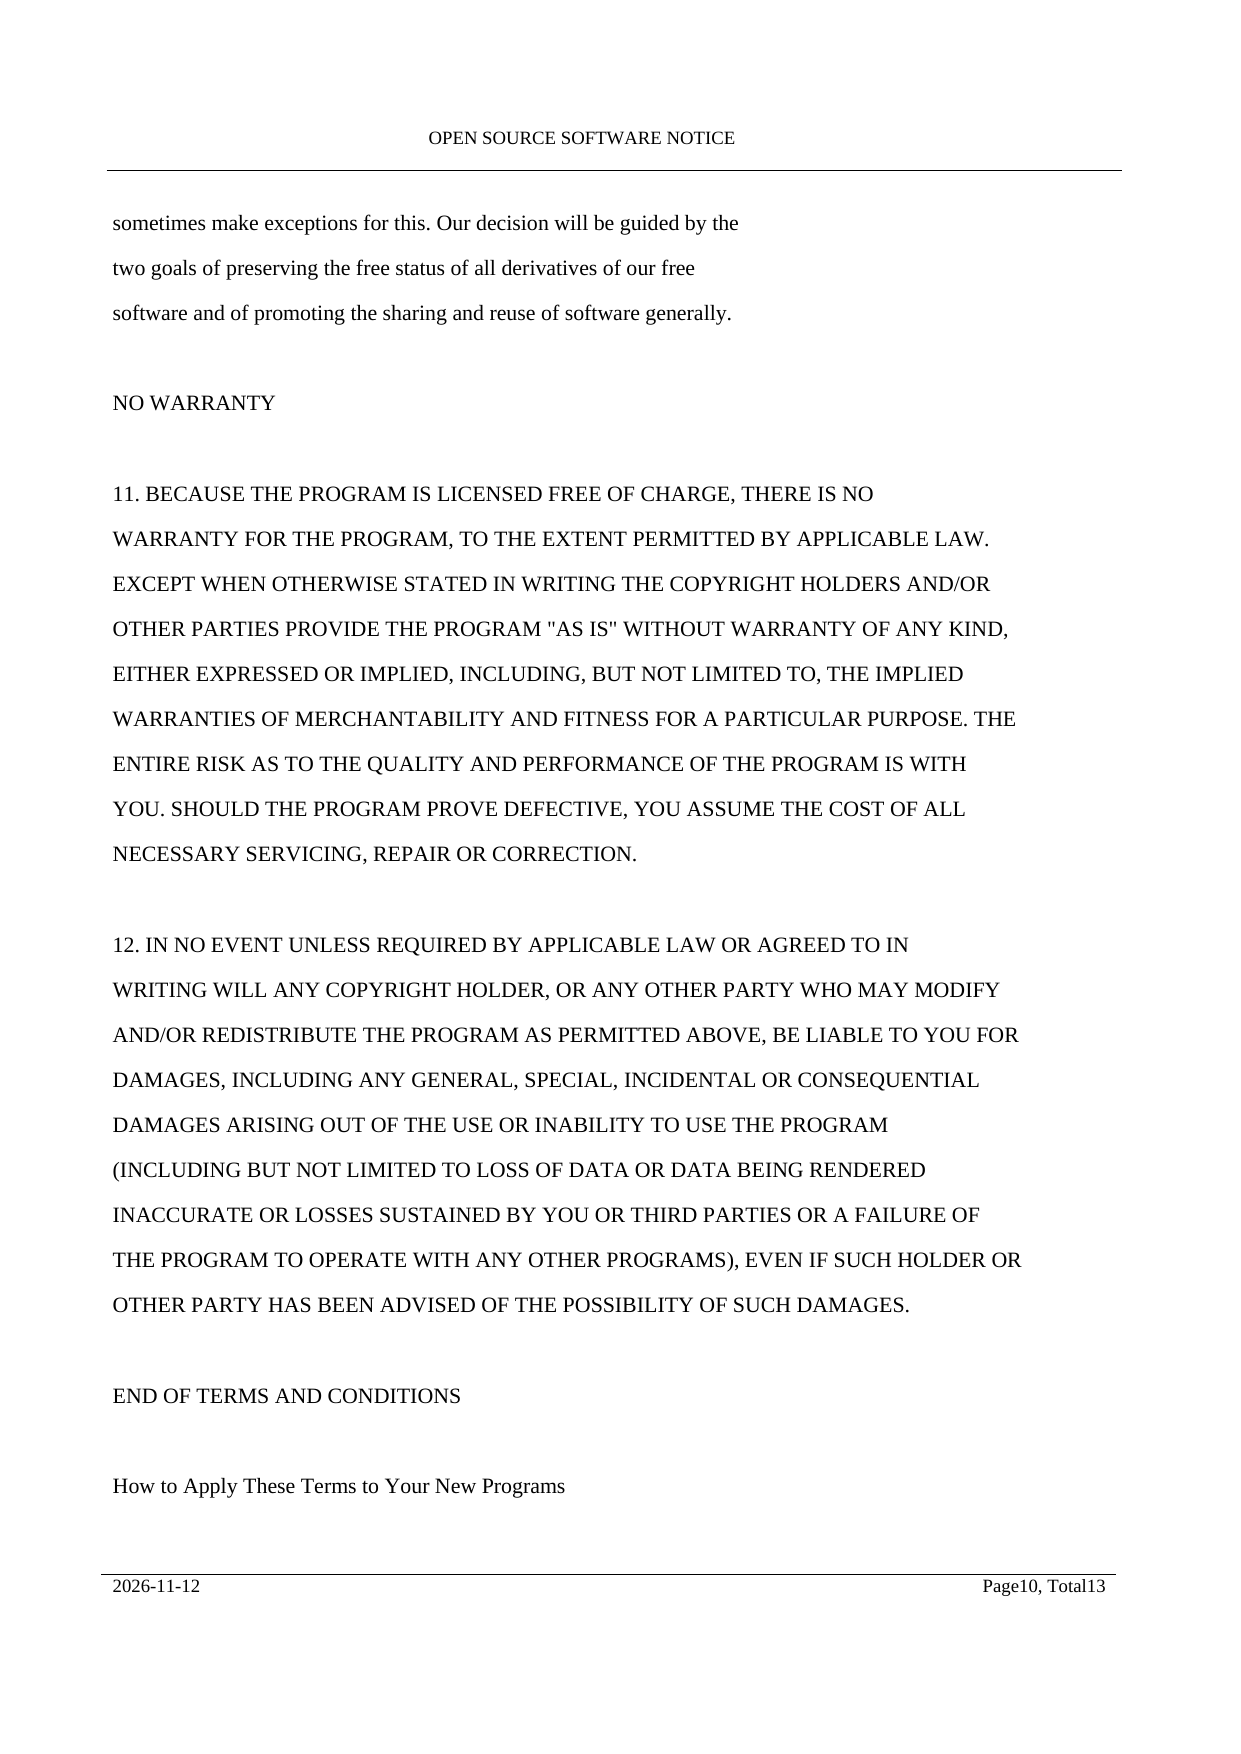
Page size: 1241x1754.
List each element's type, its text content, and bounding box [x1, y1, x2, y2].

text WARRANTY FOR THE PROGRAM, TO THE EXTENT PERMITTED BY APPLICABLE LAW. [112, 522, 1128, 554]
text WARRANTIES OF MERCHANTABILITY AND FITNESS FOR A PARTICULAR PURPOSE. THE [112, 702, 1128, 735]
text How to Apply These Terms to Your New Programs [112, 1469, 1128, 1502]
text software and of promoting the sharing and reuse of software generally. [112, 297, 1128, 329]
text 12. IN NO EVENT UNLESS REQUIRED BY APPLICABLE LAW OR AGREED TO IN [112, 928, 1128, 961]
text NO WARRANTY [112, 387, 1128, 419]
text AND/OR REDISTRIBUTE THE PROGRAM AS PERMITTED ABOVE, BE LIABLE TO YOU FOR [112, 1018, 1128, 1051]
text INACCURATE OR LOSSES SUSTAINED BY YOU OR THIRD PARTIES OR A FAILURE OF [112, 1199, 1128, 1231]
text OTHER PARTIES PROVIDE THE PROGRAM "AS IS" WITHOUT WARRANTY OF ANY KIND, [112, 612, 1128, 645]
text 11. BECAUSE THE PROGRAM IS LICENSED FREE OF CHARGE, THERE IS NO [112, 477, 1128, 509]
text DAMAGES ARISING OUT OF THE USE OR INABILITY TO USE THE PROGRAM [112, 1108, 1128, 1141]
text ENTIRE RISK AS TO THE QUALITY AND PERFORMANCE OF THE PROGRAM IS WITH [112, 748, 1128, 780]
text YOU. SHOULD THE PROGRAM PROVE DEFECTIVE, YOU ASSUME THE COST OF ALL [112, 793, 1128, 825]
text THE PROGRAM TO OPERATE WITH ANY OTHER PROGRAMS), EVEN IF SUCH HOLDER OR [112, 1244, 1128, 1276]
text EXCEPT WHEN OTHERWISE STATED IN WRITING THE COPYRIGHT HOLDERS AND/OR [112, 567, 1128, 600]
text END OF TERMS AND CONDITIONS [112, 1379, 1128, 1412]
text WRITING WILL ANY COPYRIGHT HOLDER, OR ANY OTHER PARTY WHO MAY MODIFY [112, 973, 1128, 1006]
text OTHER PARTY HAS BEEN ADVISED OF THE POSSIBILITY OF SUCH DAMAGES. [112, 1289, 1128, 1321]
text two goals of preserving the free status of all derivatives of our free [112, 251, 1128, 284]
text EITHER EXPRESSED OR IMPLIED, INCLUDING, BUT NOT LIMITED TO, THE IMPLIED [112, 657, 1128, 690]
text (INCLUDING BUT NOT LIMITED TO LOSS OF DATA OR DATA BEING RENDERED [112, 1153, 1128, 1186]
text NECESSARY SERVICING, REPAIR OR CORRECTION. [112, 838, 1128, 870]
text sometimes make exceptions for this. Our decision will be guided by the [112, 206, 1128, 239]
text DAMAGES, INCLUDING ANY GENERAL, SPECIAL, INCIDENTAL OR CONSEQUENTIAL [112, 1063, 1128, 1096]
